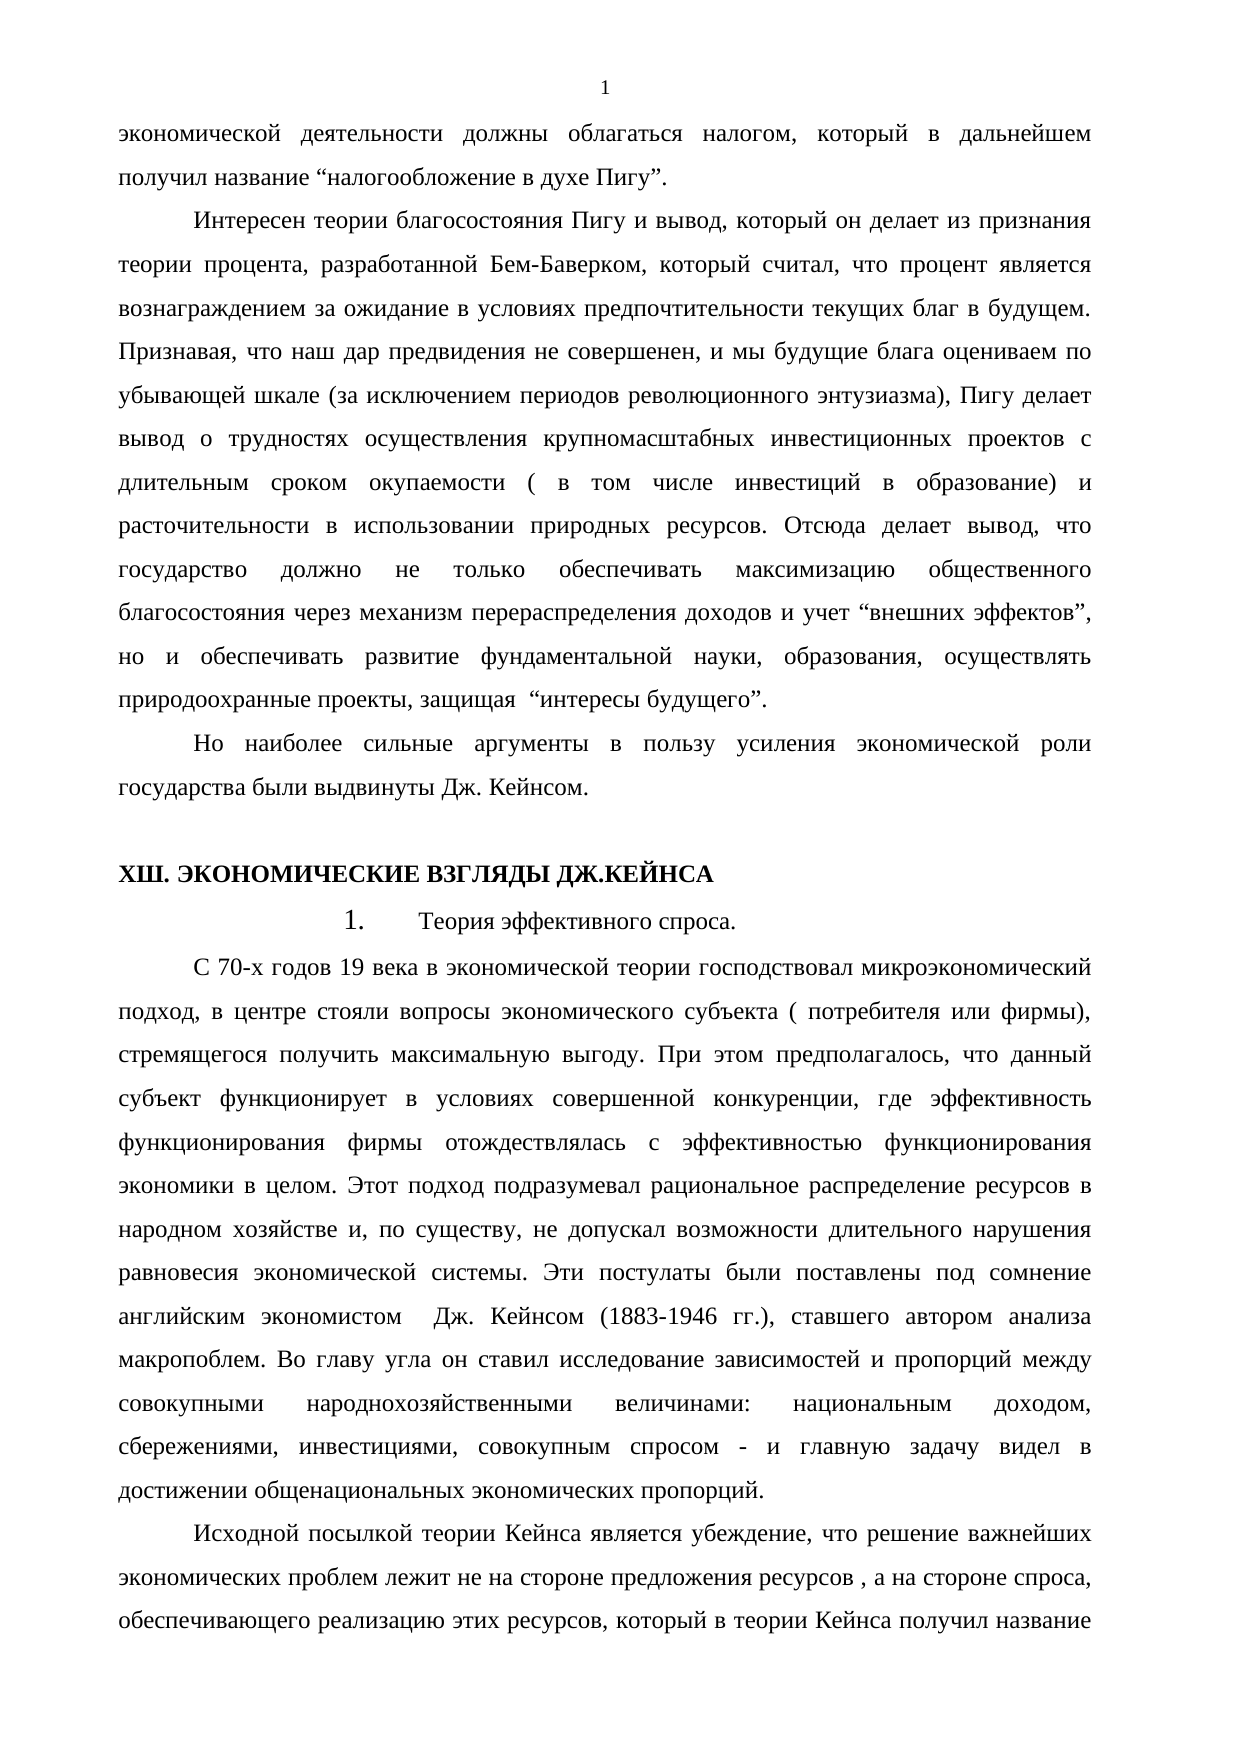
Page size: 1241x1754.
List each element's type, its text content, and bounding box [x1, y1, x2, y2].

text ХШ. ЭКОНОМИЧЕСКИЕ ВЗГЛЯДЫ ДЖ.КЕЙНСА [118, 858, 1093, 887]
list Теория эффективного спроса. [343, 902, 1093, 936]
text С 70-х годов 19 века в экономической теории господствовал микроэкономический подход, в центре стояли вопросы экономического субъекта ( потребителя или фирмы), стремящегося получить максимальную выгоду. При этом предполагалось, что данный субъект функционирует в условиях совершенной конкуренции, где эффективность функционирования фирмы отождествлялась с эффективностью функционирования экономики в целом. Этот подход подразумевал рациональное распределение ресурсов в народном хозяйстве и, по существу, не допускал возможности длительного нарушения равновесия экономической системы. Эти постулаты были поставлены под сомнение английским экономистом Дж. Кейнсом (1883-1946 гг.), ставшего автором анализа макропоблем. Во главу угла он ставил исследование зависимостей и пропорций между совокупными народнохозяйственными величинами: национальным доходом, сбережениями, инвестициями, совокупным спросом - и главную задачу видел в достижении общенациональных экономических пропорций. [118, 952, 1093, 1504]
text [118, 1518, 1093, 1634]
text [118, 118, 1093, 191]
text Интересен теории благосостояния Пигу и вывод, который он делает из признания теории процента, разработанной Бем-Баверком, который считал, что процент является вознаграждением за ожидание в условиях предпочтительности текущих благ в будущем. Признавая, что наш дар предвидения не совершенен, и мы будущие блага оцениваем по убывающей шкале (за исключением периодов революционного энтузиазма), Пигу делает вывод о трудностях осуществления крупномасштабных инвестиционных проектов с длительным сроком окупаемости ( в том числе инвестиций в образование) и расточительности в использовании природных ресурсов. Отсюда делает вывод, что государство должно не только обеспечивать максимизацию общественного благосостояния через механизм перераспределения доходов и учет “внешних эффектов”, но и обеспечивать развитие фундаментальной науки, образования, осуществлять природоохранные проекты, защищая “интересы будущего”. [118, 205, 1093, 713]
text Но наиболее сильные аргументы в пользу усиления экономической роли государства были выдвинуты Дж. Кейнсом. [118, 728, 1093, 800]
